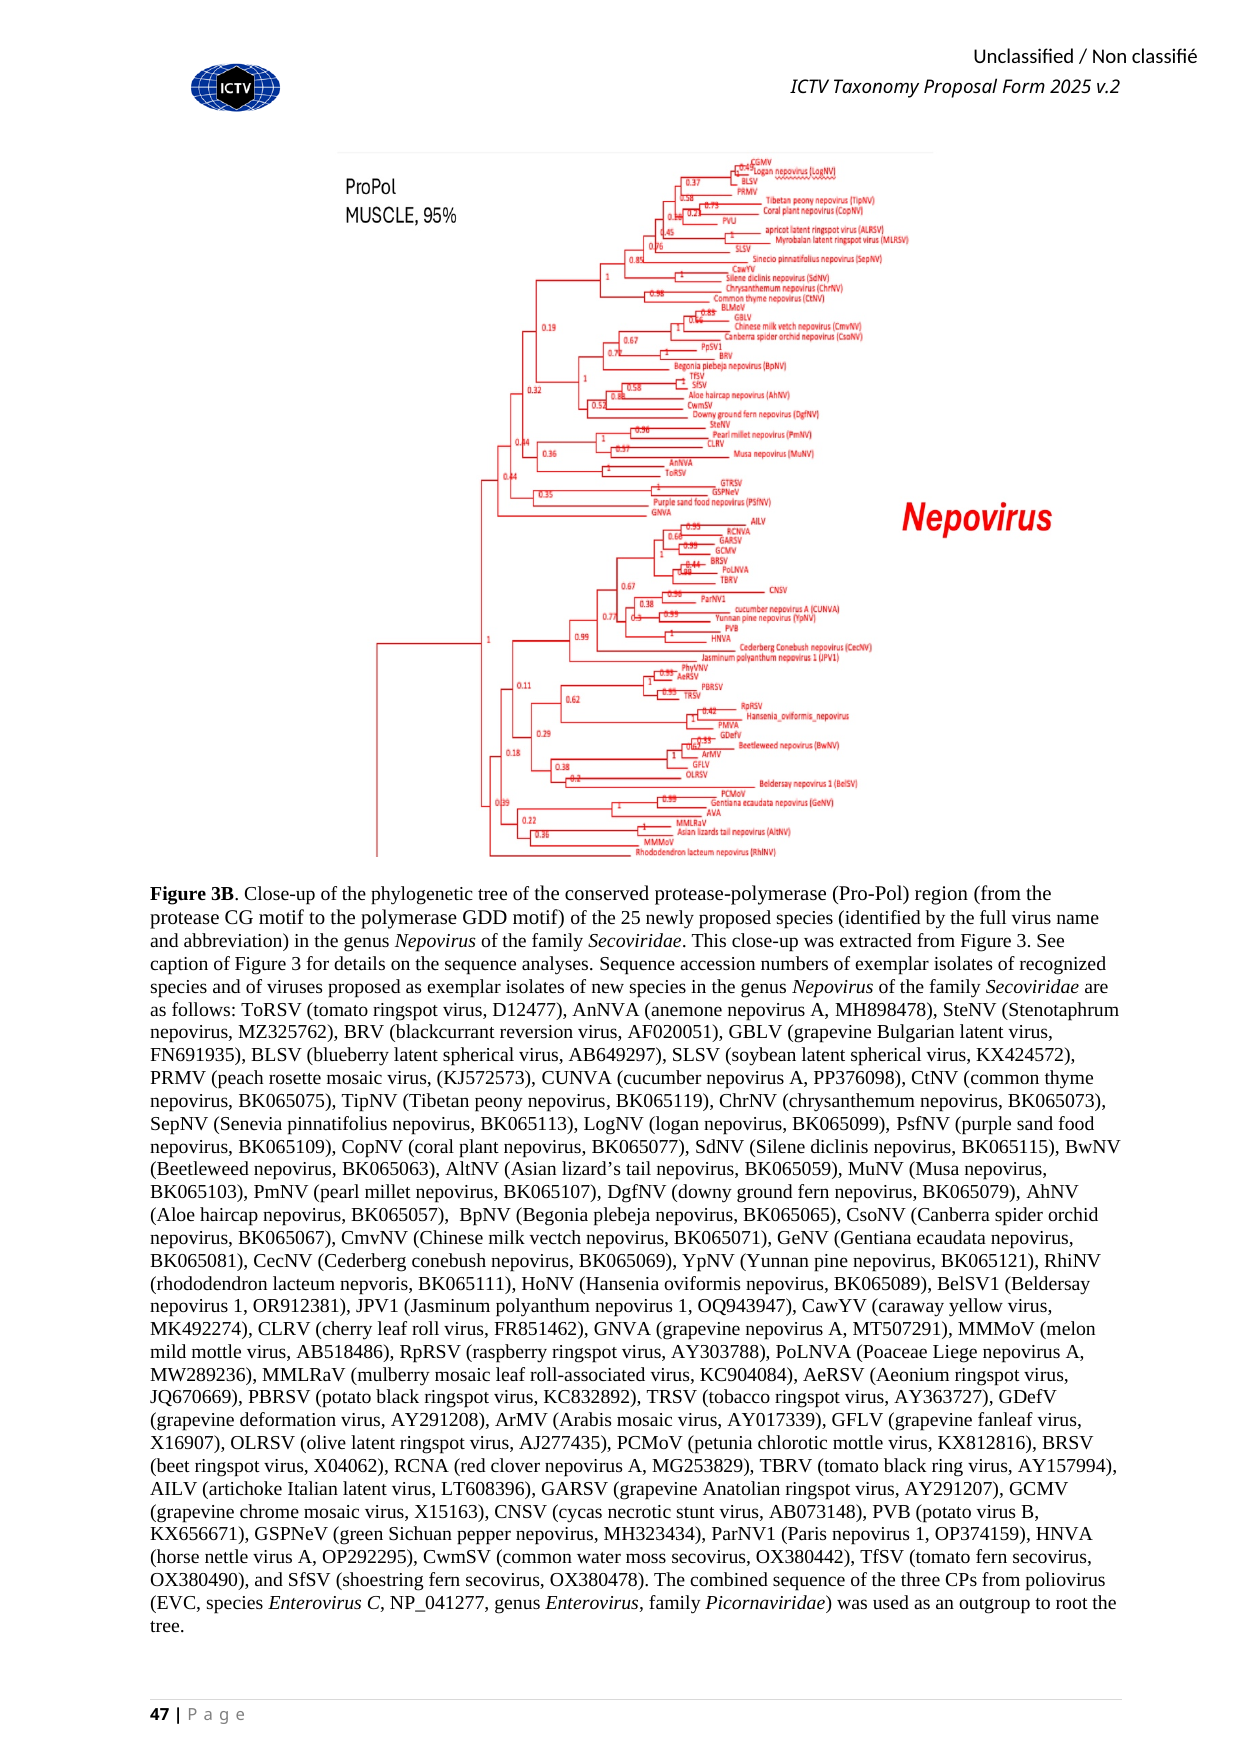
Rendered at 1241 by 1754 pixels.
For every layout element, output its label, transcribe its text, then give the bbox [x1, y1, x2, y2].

picture [190, 56, 282, 113]
picture [150, 150, 1122, 857]
text Figure 3B. Close-up of the phylogenetic tree of the conserved protease-polymerase (Pro-Pol) region (from the protease CG motif to the polymerase GDD motif) of the 25 newly proposed species (identified by the full virus name and abbreviation) in the genus Nepovirus of the family Secoviridae. This close-up was extracted from Figure 3. See caption of Figure 3 for details on the sequence analyses. Sequence accession numbers of exemplar isolates of recognized species and of viruses proposed as exemplar isolates of new species in the genus Nepovirus of the family Secoviridae are as follows: ToRSV (tomato ringspot virus, D12477), AnNVA (anemone nepovirus A, MH898478), SteNV (Stenotaphrum nepovirus, MZ325762), BRV (blackcurrant reversion virus, AF020051), GBLV (grapevine Bulgarian latent virus, FN691935), BLSV (blueberry latent spherical virus, AB649297), SLSV (soybean latent spherical virus, KX424572), PRMV (peach rosette mosaic virus, (KJ572573), CUNVA (cucumber nepovirus A, PP376098), CtNV (common thyme nepovirus, BK065075), TipNV (Tibetan peony nepovirus, BK065119), ChrNV (chrysanthemum nepovirus, BK065073), SepNV (Senevia pinnatifolius nepovirus, BK065113), LogNV (logan nepovirus, BK065099), PsfNV (purple sand food nepovirus, BK065109), CopNV (coral plant nepovirus, BK065077), SdNV (Silene diclinis nepovirus, BK065115), BwNV (Beetleweed nepovirus, BK065063), AltNV (Asian lizard’s tail nepovirus, BK065059), MuNV (Musa nepovirus, BK065103), PmNV (pearl millet nepovirus, BK065107), DgfNV (downy ground fern nepovirus, BK065079), AhNV (Aloe haircap nepovirus, BK065057), BpNV (Begonia plebeja nepovirus, BK065065), CsoNV (Canberra spider orchid nepovirus, BK065067), CmvNV (Chinese milk vectch nepovirus, BK065071), GeNV (Gentiana ecaudata nepovirus, BK065081), CecNV (Cederberg conebush nepovirus, BK065069), YpNV (Yunnan pine nepovirus, BK065121), RhiNV (rhododendron lacteum nepvoris, BK065111), HoNV (Hansenia oviformis nepovirus, BK065089), BelSV1 (Beldersay nepovirus 1, OR912381), JPV1 (Jasminum polyanthum nepovirus 1, OQ943947), CawYV (caraway yellow virus, MK492274), CLRV (cherry leaf roll virus, FR851462), GNVA (grapevine nepovirus A, MT507291), MMMoV (melon mild mottle virus, AB518486), RpRSV (raspberry ringspot virus, AY303788), PoLNVA (Poaceae Liege nepovirus A, MW289236), MMLRaV (mulberry mosaic leaf roll-associated virus, KC904084), AeRSV (Aeonium ringspot virus, JQ670669), PBRSV (potato black ringspot virus, KC832892), TRSV (tobacco ringspot virus, AY363727), GDefV (grapevine deformation virus, AY291208), ArMV (Arabis mosaic virus, AY017339), GFLV (grapevine fanleaf virus, X16907), OLRSV (olive latent ringspot virus, AJ277435), PCMoV (petunia chlorotic mottle virus, KX812816), BRSV (beet ringspot virus, X04062), RCNA (red clover nepovirus A, MG253829), TBRV (tomato black ring virus, AY157994), AILV (artichoke Italian latent virus, LT608396), GARSV (grapevine Anatolian ringspot virus, AY291207), GCMV (grapevine chrome mosaic virus, X15163), CNSV (cycas necrotic stunt virus, AB073148), PVB (potato virus B, KX656671), GSPNeV (green Sichuan pepper nepovirus, MH323434), ParNV1 (Paris nepovirus 1, OP374159), HNVA (horse nettle virus A, OP292295), CwmSV (common water moss secovirus, OX380442), TfSV (tomato fern secovirus, OX380490), and SfSV (shoestring fern secovirus, OX380478). The combined sequence of the three CPs from poliovirus (EVC, species Enterovirus C, NP_041277, genus Enterovirus, family Picornaviridae) was used as an outgroup to root the tree. [150, 881, 1122, 1636]
